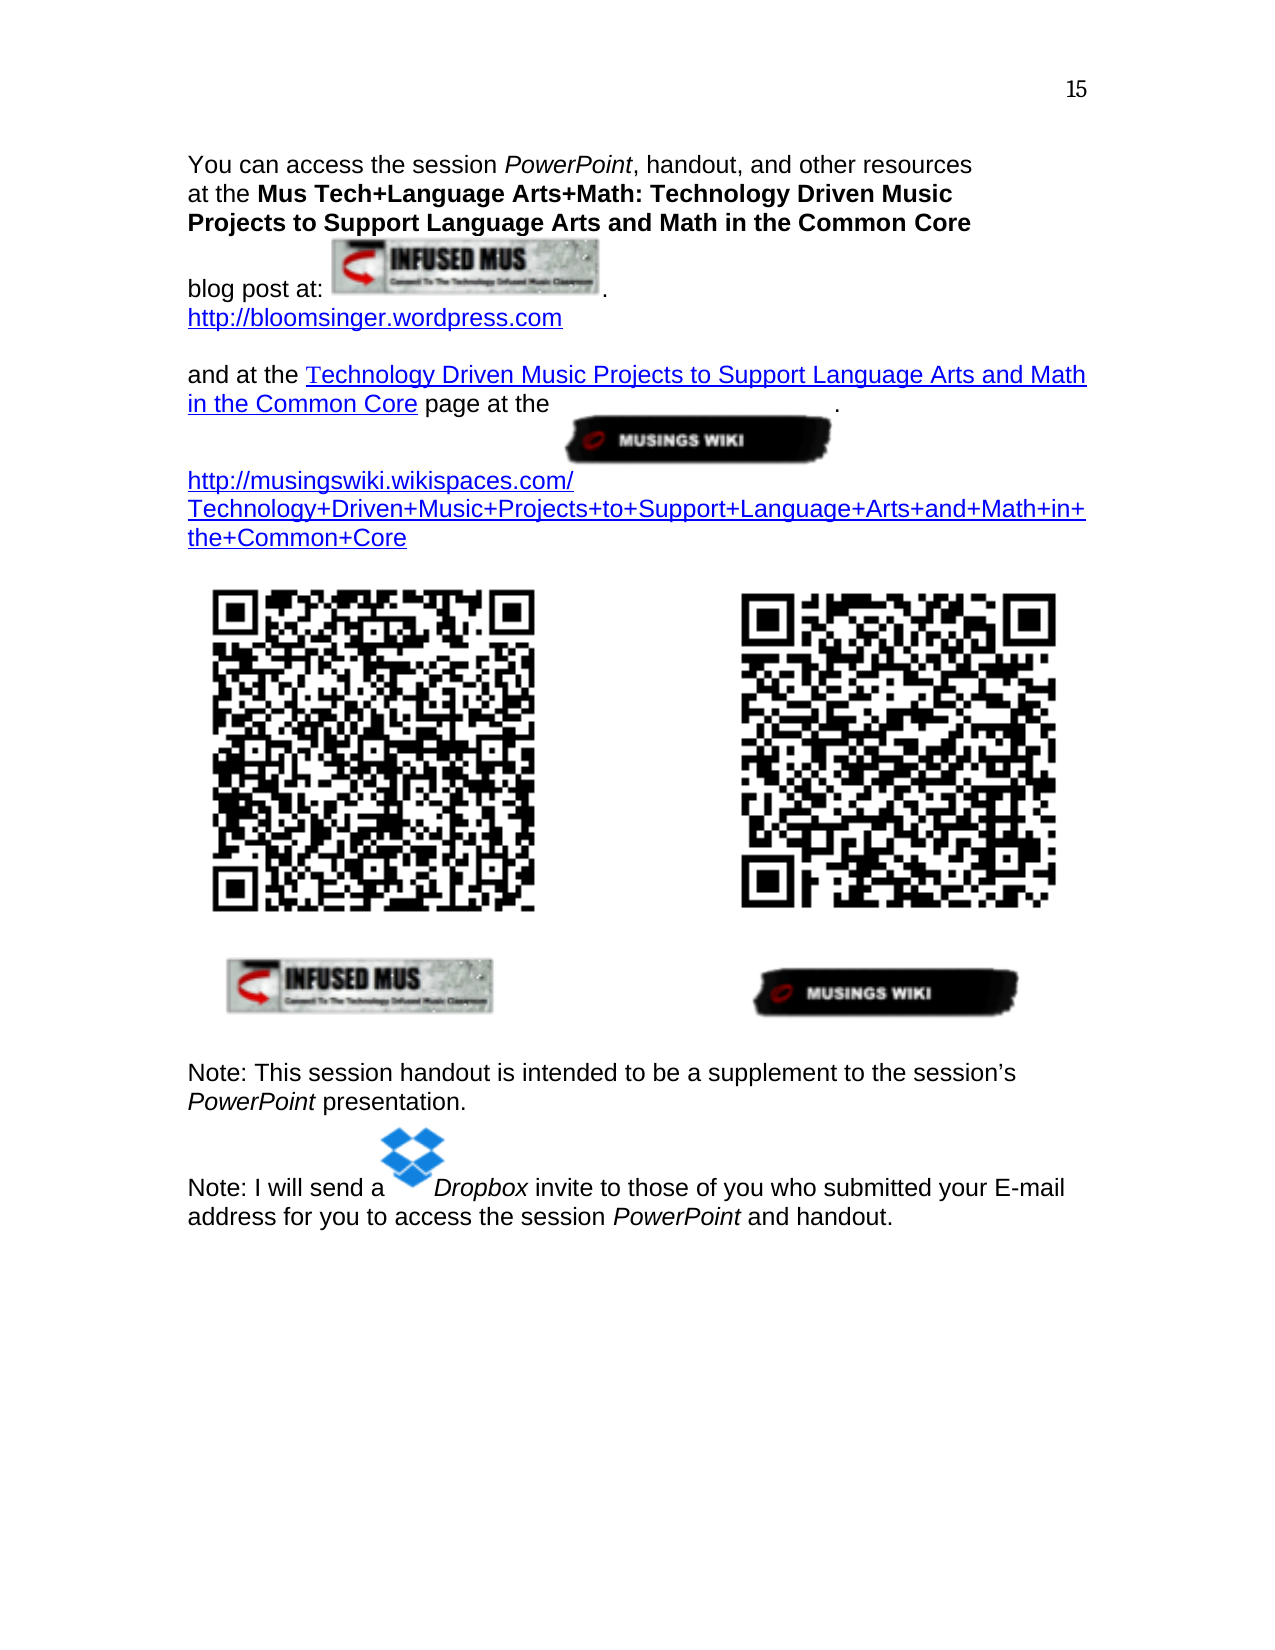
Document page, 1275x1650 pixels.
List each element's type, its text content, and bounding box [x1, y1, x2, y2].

subtitle You can access the session PowerPoint, handout, and other resources [187, 150, 1087, 179]
picture [562, 413, 836, 468]
text Note: I will send a Dropbox invite to those of you who submitted your E-mail address for you to access the session PowerPoint and handout. [187, 1173, 1087, 1231]
picture [712, 564, 1088, 940]
picture [225, 956, 496, 1017]
text http://bloomsinger.wordpress.com [187, 303, 1087, 331]
text Note: This session handout is intended to be a supplement to the session’s PowerPoint presentation. [187, 1058, 1087, 1116]
picture [330, 236, 602, 298]
picture [187, 564, 563, 940]
text and at the Technology Driven Music Projects to Support Language Arts and Math in the Common Core page at the . [187, 360, 1087, 418]
picture [375, 1121, 451, 1191]
picture [750, 966, 1023, 1021]
subtitle Projects to Support Language Arts and Math in the Common Core [187, 208, 1087, 237]
text http://musingswiki.wikispaces.com/Technology+Driven+Music+Projects+to+Support+Language+Arts+and+Math+in+the+Common+Core [187, 466, 1087, 552]
subtitle at the Mus Tech+Language Arts+Math: Technology Driven Music [187, 179, 1087, 208]
